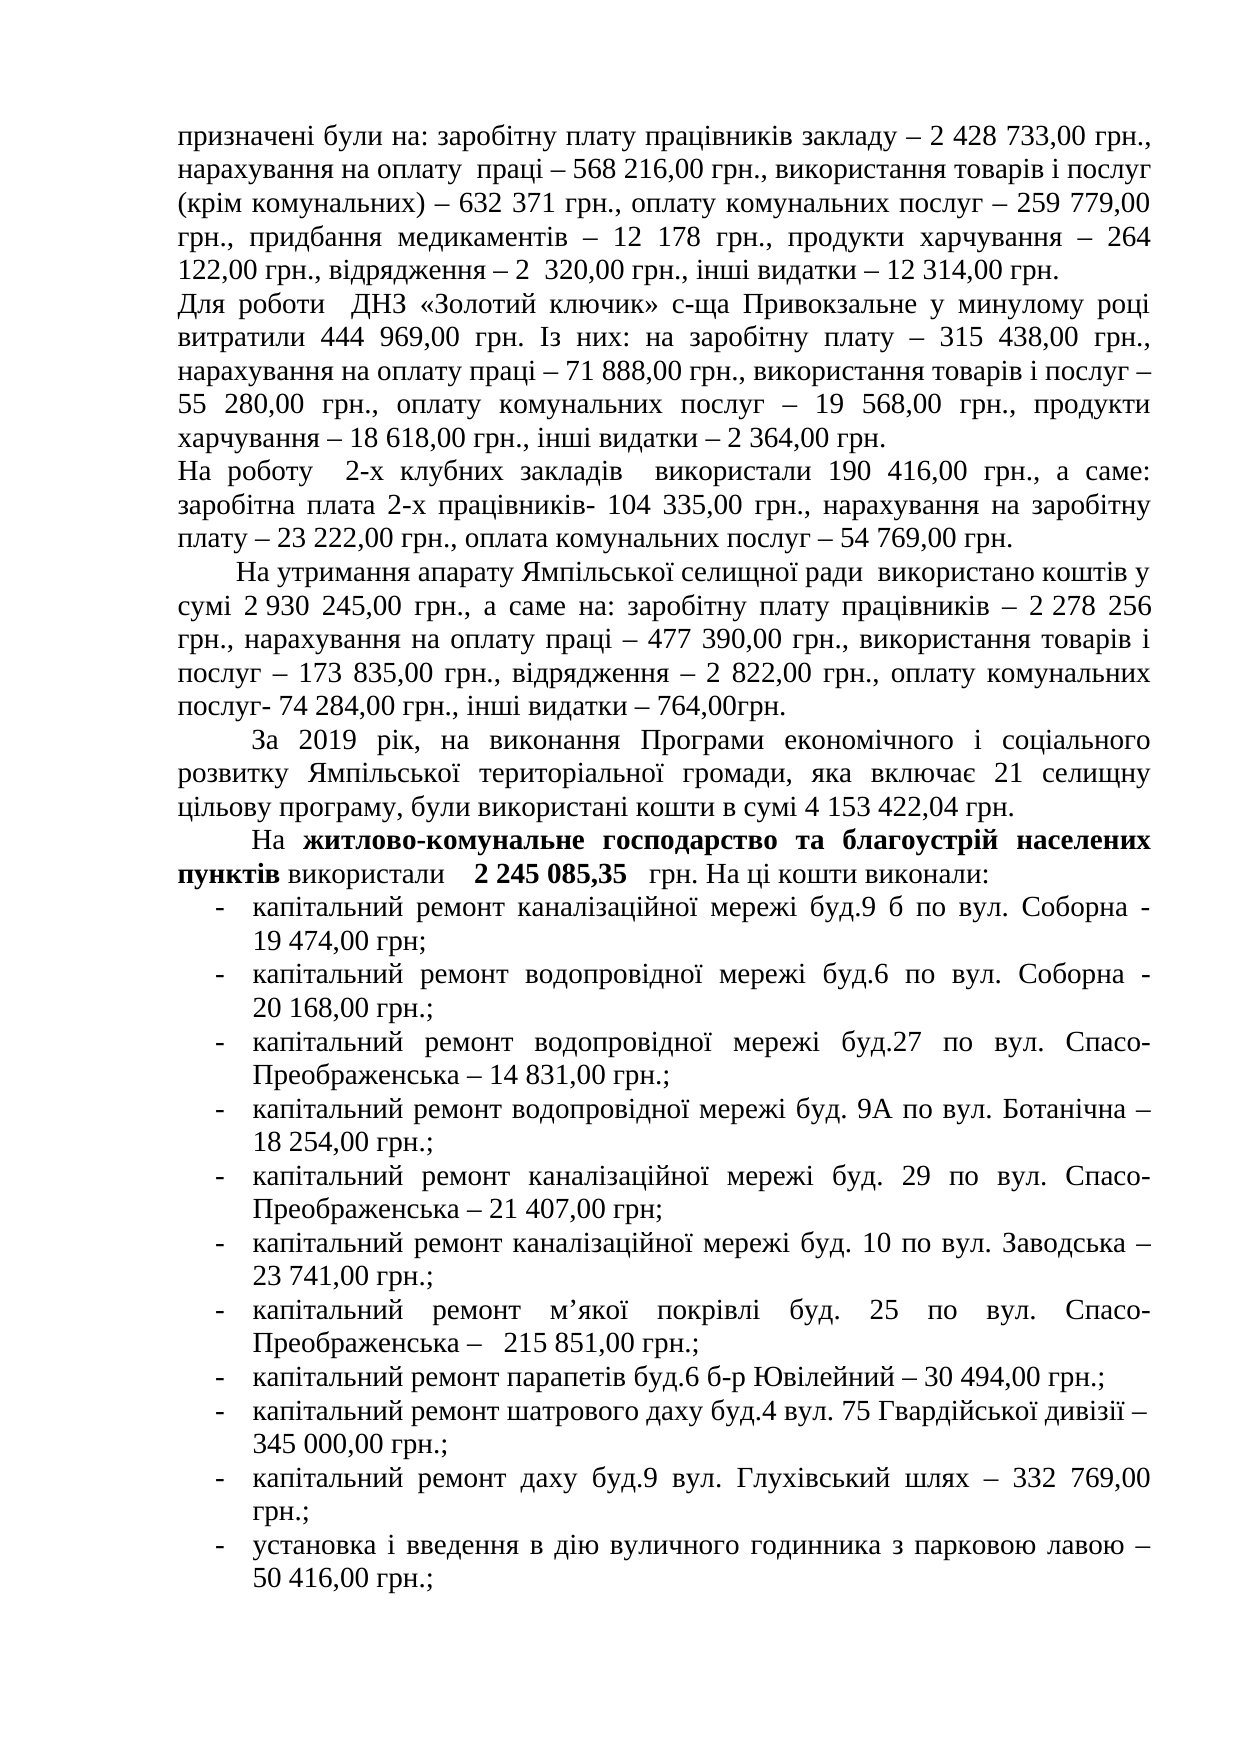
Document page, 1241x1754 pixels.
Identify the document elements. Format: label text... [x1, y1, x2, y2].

list капітальний ремонт водопровідної мережі буд. 9А по вул. Ботанічна – 18 254,00 грн.; [215, 1091, 1152, 1158]
list капітальний ремонт каналізаційної мережі буд.9 б по вул. Соборна - 19 474,00 грн; [215, 889, 1152, 957]
text Для роботи ДНЗ «Золотий ключик» с-ща Привокзальне у минулому році витратили 444 969,00 грн. Із них: на заробітну плату – 315 438,00 грн., нарахування на оплату праці – 71 888,00 грн., використання товарів і послуг – 55 280,00 грн., оплату комунальних послуг – 19 568,00 грн., продукти харчування – 18 618,00 грн., інші видатки – 2 364,00 грн. [177, 286, 1152, 453]
list капітальний ремонт водопровідної мережі буд.6 по вул. Соборна - 20 168,00 грн.; [215, 957, 1152, 1024]
list капітальний ремонт шатрового даху буд.4 вул. 75 Гвардійської дивізії – [215, 1393, 1152, 1426]
list 345 000,00 грн.; [252, 1426, 1152, 1460]
list капітальний ремонт м’якої покрівлі буд. 25 по вул. Спасо-Преображенська – 215 851,00 грн.; [215, 1292, 1152, 1359]
list капітальний ремонт каналізаційної мережі буд. 10 по вул. Заводська – 23 741,00 грн.; [215, 1225, 1152, 1292]
list капітальний ремонт водопровідної мережі буд.27 по вул. Спасо-Преображенська – 14 831,00 грн.; [215, 1024, 1152, 1091]
text На роботу 2-х клубних закладів використали 190 416,00 грн., а саме: заробітна плата 2-х працівників- 104 335,00 грн., нарахування на заробітну плату – 23 222,00 грн., оплата комунальних послуг – 54 769,00 грн. [177, 453, 1152, 554]
list капітальний ремонт даху буд.9 вул. Глухівський шлях – 332 769,00 грн.; [215, 1460, 1152, 1527]
list установка і введення в дію вуличного годинника з парковою лавою – 50 416,00 грн.; [215, 1527, 1152, 1594]
text На утримання апарату Ямпільської селищної ради використано коштів у сумі 2 930 245,00 грн., а саме на: заробітну плату працівників – 2 278 256 грн., нарахування на оплату праці – 477 390,00 грн., використання товарів і послуг – 173 835,00 грн., відрядження – 2 822,00 грн., оплату комунальних послуг- 74 284,00 грн., інші видатки – 764,00грн. [177, 554, 1152, 722]
text За 2019 рік, на виконання Програми економічного і соціального розвитку Ямпільської територіальної громади, яка включає 21 селищну цільову програму, були використані кошти в сумі 4 153 422,04 грн. [177, 722, 1152, 822]
text На житлово-комунальне господарство та благоустрій населених пунктів використали 2 245 085,35 грн. На ці кошти виконали: [177, 822, 1152, 889]
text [177, 118, 1152, 286]
list капітальний ремонт парапетів буд.6 б-р Ювілейний – 30 494,00 грн.; [215, 1359, 1152, 1393]
list капітальний ремонт каналізаційної мережі буд. 29 по вул. Спасо-Преображенська – 21 407,00 грн; [215, 1158, 1152, 1225]
